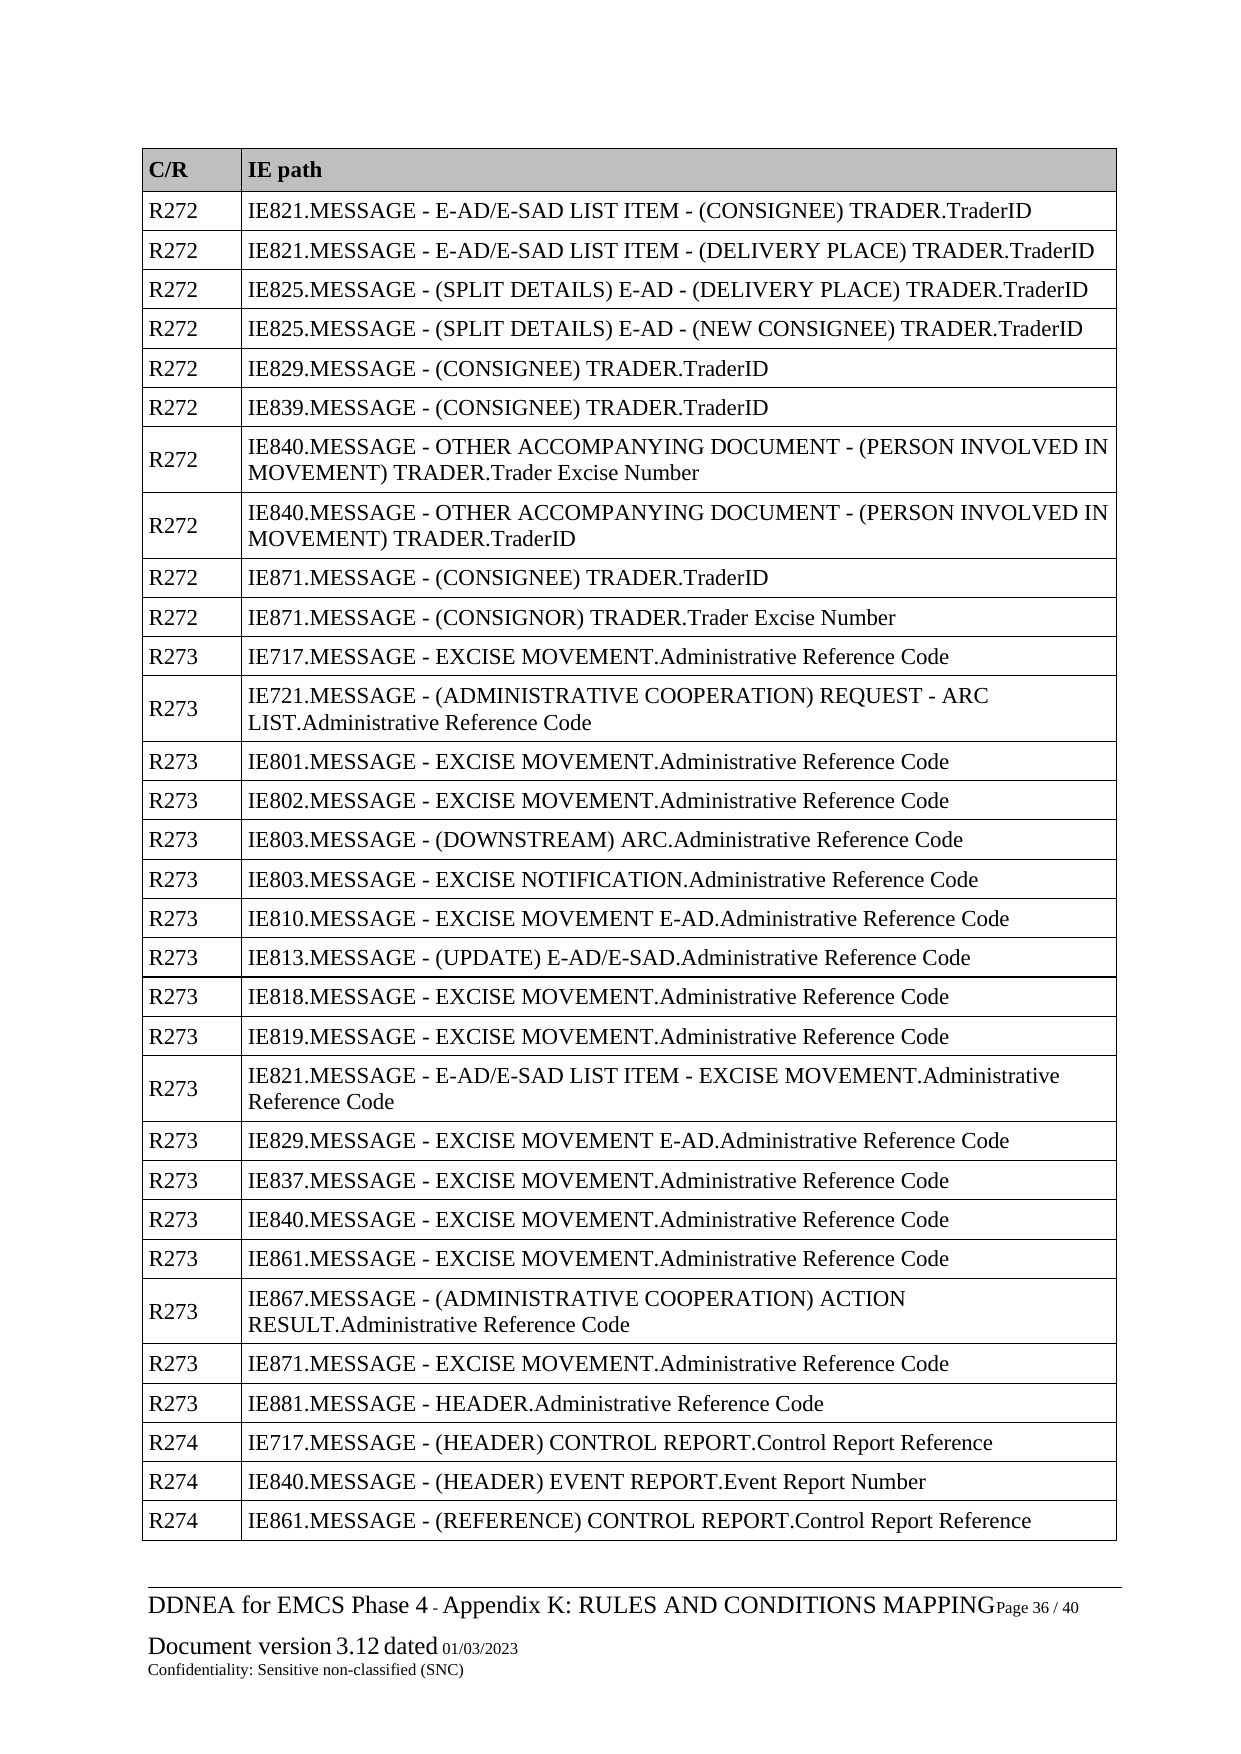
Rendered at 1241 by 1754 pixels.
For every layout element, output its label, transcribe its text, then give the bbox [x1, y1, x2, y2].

table_cell R272 [143, 349, 241, 387]
table_cell IE721.MESSAGE - (ADMINISTRATIVE COOPERATION) REQUEST - ARC LIST.Administrative Reference Code [242, 676, 1116, 741]
table_cell R273 [143, 781, 241, 819]
table_cell R273 [143, 899, 241, 937]
table_cell IE839.MESSAGE - (CONSIGNEE) TRADER.TraderID [242, 388, 1116, 426]
table_cell R272 [143, 309, 241, 348]
table_cell IE818.MESSAGE - EXCISE MOVEMENT.Administrative Reference Code [242, 978, 1116, 1016]
table_cell IE717.MESSAGE - EXCISE MOVEMENT.Administrative Reference Code [242, 637, 1116, 675]
table_cell R272 [143, 559, 241, 597]
table_cell IE825.MESSAGE - (SPLIT DETAILS) E-AD - (DELIVERY PLACE) TRADER.TraderID [242, 270, 1116, 308]
table_cell IE861.MESSAGE - EXCISE MOVEMENT.Administrative Reference Code [242, 1240, 1116, 1278]
table_cell R274 [143, 1501, 241, 1540]
table_cell R274 [143, 1423, 241, 1461]
table_cell IE861.MESSAGE - (REFERENCE) CONTROL REPORT.Control Report Reference [242, 1501, 1116, 1540]
table_cell R273 [143, 1161, 241, 1199]
table_cell R273 [143, 1279, 241, 1343]
table_cell IE840.MESSAGE - OTHER ACCOMPANYING DOCUMENT - (PERSON INVOLVED IN MOVEMENT) TRADER.Trader Excise Number [242, 427, 1116, 492]
table_cell R273 [143, 978, 241, 1016]
table_cell IE810.MESSAGE - EXCISE MOVEMENT E-AD.Administrative Reference Code [242, 899, 1116, 937]
table_cell IE825.MESSAGE - (SPLIT DETAILS) E-AD - (NEW CONSIGNEE) TRADER.TraderID [242, 309, 1116, 348]
table_cell R272 [143, 427, 241, 492]
table_cell R273 [143, 1344, 241, 1383]
table_cell IE717.MESSAGE - (HEADER) CONTROL REPORT.Control Report Reference [242, 1423, 1116, 1461]
table_cell IE821.MESSAGE - E-AD/E-SAD LIST ITEM - EXCISE MOVEMENT.Administrative Reference Code [242, 1056, 1116, 1121]
table_cell R273 [143, 938, 241, 976]
table_cell IE829.MESSAGE - EXCISE MOVEMENT E-AD.Administrative Reference Code [242, 1122, 1116, 1160]
table_header IE path [242, 149, 1116, 191]
table_cell R272 [143, 270, 241, 308]
table_cell IE871.MESSAGE - EXCISE MOVEMENT.Administrative Reference Code [242, 1344, 1116, 1383]
table_cell R272 [143, 388, 241, 426]
table_cell IE829.MESSAGE - (CONSIGNEE) TRADER.TraderID [242, 349, 1116, 387]
table_cell R272 [143, 598, 241, 636]
table_cell R273 [143, 860, 241, 898]
table_cell IE821.MESSAGE - E-AD/E-SAD LIST ITEM - (CONSIGNEE) TRADER.TraderID [242, 192, 1116, 230]
table_cell R273 [143, 1122, 241, 1160]
table_cell R273 [143, 1200, 241, 1238]
table_header C/R [143, 149, 241, 191]
table_cell IE881.MESSAGE - HEADER.Administrative Reference Code [242, 1384, 1116, 1422]
table_cell R273 [143, 637, 241, 675]
table_cell IE803.MESSAGE - (DOWNSTREAM) ARC.Administrative Reference Code [242, 820, 1116, 859]
table_cell IE840.MESSAGE - EXCISE MOVEMENT.Administrative Reference Code [242, 1200, 1116, 1238]
table_cell R273 [143, 1056, 241, 1121]
table_cell IE840.MESSAGE - OTHER ACCOMPANYING DOCUMENT - (PERSON INVOLVED IN MOVEMENT) TRADER.TraderID [242, 493, 1116, 557]
table_cell R272 [143, 192, 241, 230]
table_cell R274 [143, 1462, 241, 1500]
table_cell IE871.MESSAGE - (CONSIGNEE) TRADER.TraderID [242, 559, 1116, 597]
table_cell R273 [143, 820, 241, 859]
table_cell IE802.MESSAGE - EXCISE MOVEMENT.Administrative Reference Code [242, 781, 1116, 819]
table_cell R273 [143, 1384, 241, 1422]
table_cell R272 [143, 231, 241, 269]
table_cell IE813.MESSAGE - (UPDATE) E-AD/E-SAD.Administrative Reference Code [242, 938, 1116, 976]
table_cell IE819.MESSAGE - EXCISE MOVEMENT.Administrative Reference Code [242, 1017, 1116, 1055]
table_cell R273 [143, 1017, 241, 1055]
table_cell R273 [143, 742, 241, 780]
table_cell R273 [143, 676, 241, 741]
table_cell IE837.MESSAGE - EXCISE MOVEMENT.Administrative Reference Code [242, 1161, 1116, 1199]
table_cell IE803.MESSAGE - EXCISE NOTIFICATION.Administrative Reference Code [242, 860, 1116, 898]
table_cell IE867.MESSAGE - (ADMINISTRATIVE COOPERATION) ACTION RESULT.Administrative Reference Code [242, 1279, 1116, 1343]
table_cell R272 [143, 493, 241, 557]
table_cell IE801.MESSAGE - EXCISE MOVEMENT.Administrative Reference Code [242, 742, 1116, 780]
table_cell R273 [143, 1240, 241, 1278]
table_cell IE821.MESSAGE - E-AD/E-SAD LIST ITEM - (DELIVERY PLACE) TRADER.TraderID [242, 231, 1116, 269]
table_cell IE840.MESSAGE - (HEADER) EVENT REPORT.Event Report Number [242, 1462, 1116, 1500]
table_cell IE871.MESSAGE - (CONSIGNOR) TRADER.Trader Excise Number [242, 598, 1116, 636]
